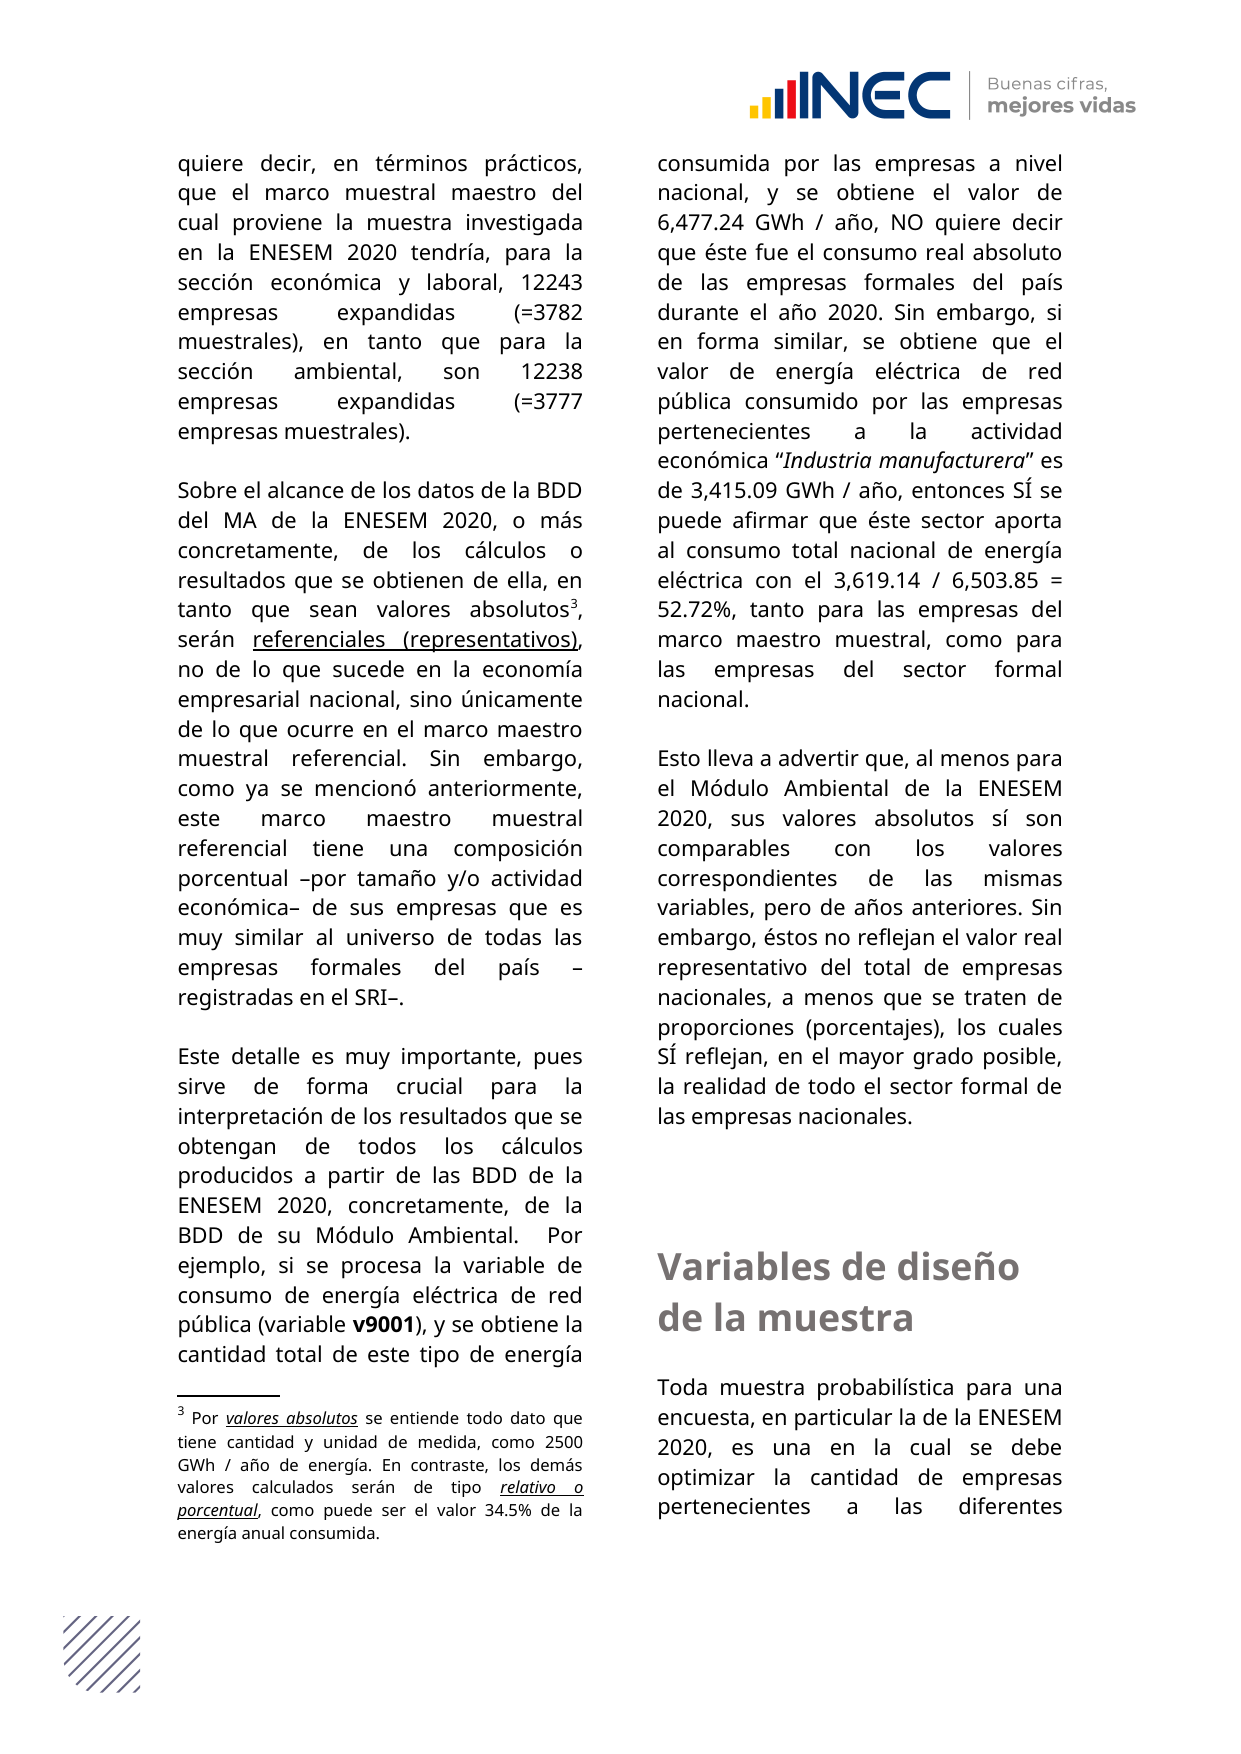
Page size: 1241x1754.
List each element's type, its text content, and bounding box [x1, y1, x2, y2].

text Este detalle es muy importante, pues sirve de forma crucial para la interpretación de los resultados que se obtengan de todos los cálculos producidos a partir de las BDD de la ENESEM 2020, concretamente, de la BDD de su Módulo Ambiental. Por ejemplo, si se procesa la variable de consumo de energía eléctrica de red pública (variable v9001), y se obtiene la cantidad total de este tipo de energía consumida por las empresas a nivel nacional, y se obtiene el valor de 6,477.24 GWh / año, NO quiere decir que éste fue el consumo real absoluto de las empresas formales del país durante el año 2020. Sin embargo, si en forma similar, se obtiene que el valor de energía eléctrica de red pública consumido por las empresas pertenecientes a la actividad económica “Industria manufacturera” es de 3,415.09 GWh / año, entonces SÍ se puede afirmar que éste sector aporta al consumo total nacional de energía eléctrica con el 3,619.14 / 6,503.85 = 52.72%, tanto para las empresas del marco maestro muestral, como para las empresas del sector formal nacional. [177, 1041, 583, 1369]
text Este detalle es muy importante, pues sirve de forma crucial para la interpretación de los resultados que se obtengan de todos los cálculos producidos a partir de las BDD de la ENESEM 2020, concretamente, de la BDD de su Módulo Ambiental. Por ejemplo, si se procesa la variable de consumo de energía eléctrica de red pública (variable v9001), y se obtiene la cantidad total de este tipo de energía consumida por las empresas a nivel nacional, y se obtiene el valor de 6,477.24 GWh / año, NO quiere decir que éste fue el consumo real absoluto de las empresas formales del país durante el año 2020. Sin embargo, si en forma similar, se obtiene que el valor de energía eléctrica de red pública consumido por las empresas pertenecientes a la actividad económica “Industria manufacturera” es de 3,415.09 GWh / año, entonces SÍ se puede afirmar que éste sector aporta al consumo total nacional de energía eléctrica con el 3,619.14 / 6,503.85 = 52.72%, tanto para las empresas del marco maestro muestral, como para las empresas del sector formal nacional. [657, 148, 1063, 714]
text Sobre el alcance de los datos de la BDD del MA de la ENESEM 2020, o más concretamente, de los cálculos o resultados que se obtienen de ella, en tanto que sean valores absolutos, serán referenciales (representativos), no de lo que sucede en la economía empresarial nacional, sino únicamente de lo que ocurre en el marco maestro muestral referencial. Sin embargo, como ya se mencionó anteriormente, este marco maestro muestral referencial tiene una composición porcentual –por tamaño y/o actividad económica– de sus empresas que es muy similar al universo de todas las empresas formales del país –registradas en el SRI–. [177, 475, 583, 1012]
text Esto lleva a advertir que, al menos para el Módulo Ambiental de la ENESEM 2020, sus valores absolutos sí son comparables con los valores correspondientes de las mismas variables, pero de años anteriores. Sin embargo, éstos no reflejan el valor real representativo del total de empresas nacionales, a menos que se traten de proporciones (porcentajes), los cuales SÍ reflejan, en el mayor grado posible, la realidad de todo el sector formal de las empresas nacionales. [657, 743, 1063, 1131]
subtitle Variables de diseño de la muestra [657, 1240, 1063, 1342]
picture [1, 1, 1241, 1754]
